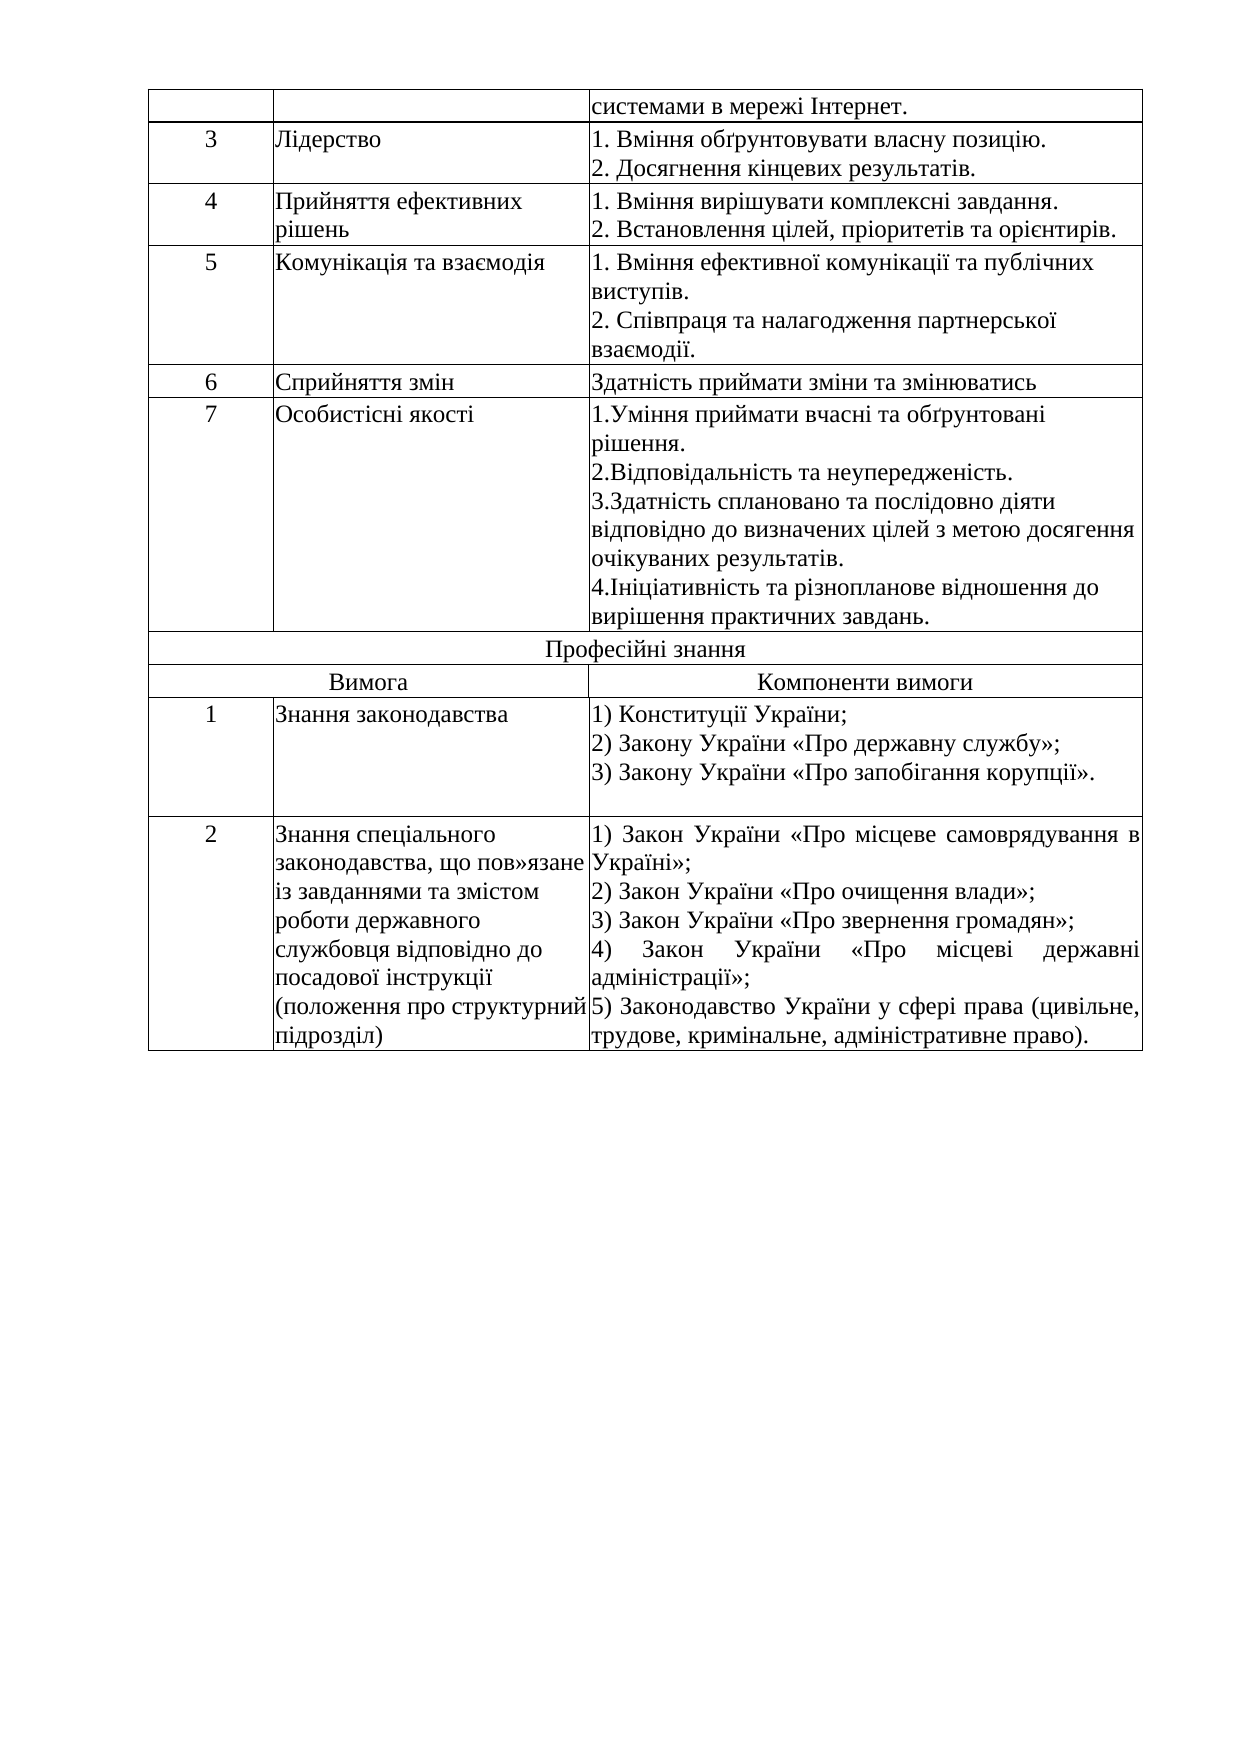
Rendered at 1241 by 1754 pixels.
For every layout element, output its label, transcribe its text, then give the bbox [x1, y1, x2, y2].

table_cell 1) Конституції України; 2) Закону України «Про державну службу»; 3) Закону України «Про запобігання корупції». [590, 698, 1142, 816]
table_cell 1. Вміння ефективної комунікації та публічних виступів. 2. Співпраця та налагодження партнерської взаємодії. [590, 246, 1142, 364]
table_cell 4 [149, 184, 273, 245]
table_cell 1 [149, 698, 273, 816]
table_cell 2 [149, 817, 273, 1050]
table_cell 6 [149, 365, 273, 397]
table_cell 3 [149, 123, 273, 183]
table_cell 5 [149, 246, 273, 364]
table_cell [590, 90, 1142, 121]
table_cell Комунікація та взаємодія [274, 246, 589, 364]
table_cell 7 [149, 398, 273, 631]
table_cell Вимога [149, 665, 588, 697]
table_cell Професійні знання [149, 632, 1142, 664]
table_cell Лідерство [274, 123, 589, 183]
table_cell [274, 90, 589, 121]
table_cell Особистісні якості [274, 398, 589, 631]
table_cell Сприйняття змін [274, 365, 589, 397]
table_cell 1. Вміння обґрунтовувати власну позицію. 2. Досягнення кінцевих результатів. [590, 123, 1142, 183]
table_cell Прийняття ефективних рішень [274, 184, 589, 245]
table_cell Знання законодавства [274, 698, 589, 816]
table_cell 1.Уміння приймати вчасні та обґрунтовані рішення. 2.Відповідальність та неупередженість. 3.Здатність сплановано та послідовно діяти відповідно до визначених цілей з метою досягення очікуваних результатів. 4.Ініціативність та різнопланове відношення до вирішення практичних завдань. [590, 398, 1142, 631]
table_cell Знання спеціального законодавства, що пов»язане із завданнями та змістом роботи державного службовця відповідно до посадової інструкції (положення про структурний підрозділ) [274, 817, 589, 1050]
table_cell 1. Вміння вирішувати комплексні завдання. 2. Встановлення цілей, пріоритетів та орієнтирів. [590, 184, 1142, 245]
table_cell Здатність приймати зміни та змінюватись [590, 365, 1142, 397]
table_cell 1) Закон України «Про місцеве самоврядування в Україні»; 2) Закон України «Про очищення влади»; 3) Закон України «Про звернення громадян»; 4) Закон України «Про місцеві державні адміністрації»; 5) Законодавство України у сфері права (цивільне, трудове, кримінальне, адміністративне право). [590, 817, 1142, 1050]
table_cell Компоненти вимоги [589, 665, 1142, 697]
table_cell 2 [149, 90, 273, 121]
